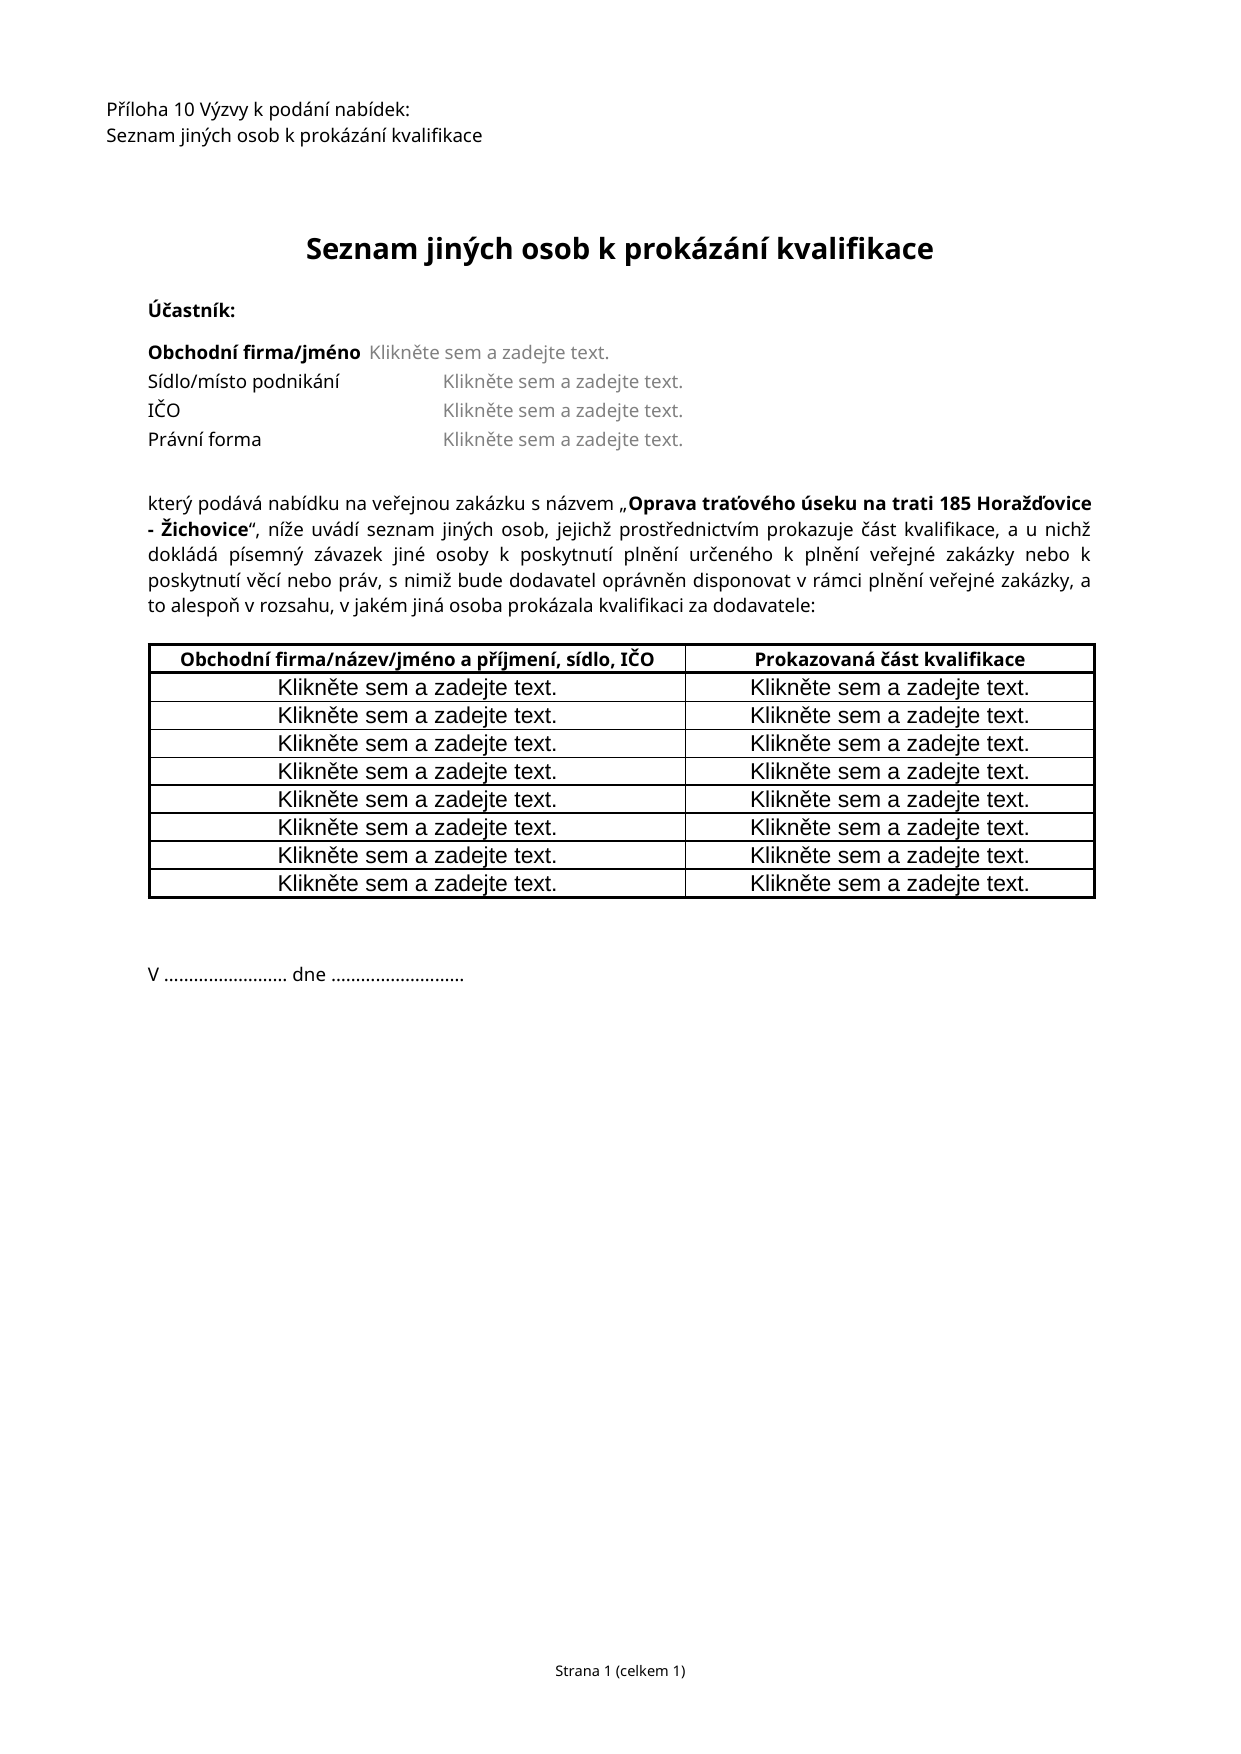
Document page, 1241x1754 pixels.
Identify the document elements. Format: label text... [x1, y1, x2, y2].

text IČO [148, 394, 1093, 423]
text Sídlo/místo podnikání [148, 365, 1093, 394]
table_header Prokazovaná část kvalifikace [686, 646, 1093, 671]
text který podává nabídku na veřejnou zakázku s názvem „Oprava traťového úseku na trati 185 Horažďovice - Žichovice“, níže uvádí seznam jiných osob, jejichž prostřednictvím prokazuje část kvalifikace, a u nichž dokládá písemný závazek jiné osoby k poskytnutí plnění určeného k plnění veřejné zakázky nebo k poskytnutí věcí nebo práv, s nimiž bude dodavatel oprávněn disponovat v rámci plnění veřejné zakázky, a to alespoň v rozsahu, v jakém jiná osoba prokázala kvalifikaci za dodavatele: [148, 490, 1093, 618]
text V ………………….… dne ……………………… [148, 957, 1092, 987]
text Obchodní firma/jméno [148, 336, 1093, 365]
text Účastník: [148, 293, 1093, 324]
text Právní forma [148, 423, 1093, 452]
table_header Obchodní firma/název/jméno a příjmení, sídlo, IČO [151, 646, 685, 671]
title Seznam jiných osob k prokázání kvalifikace [148, 228, 1093, 268]
